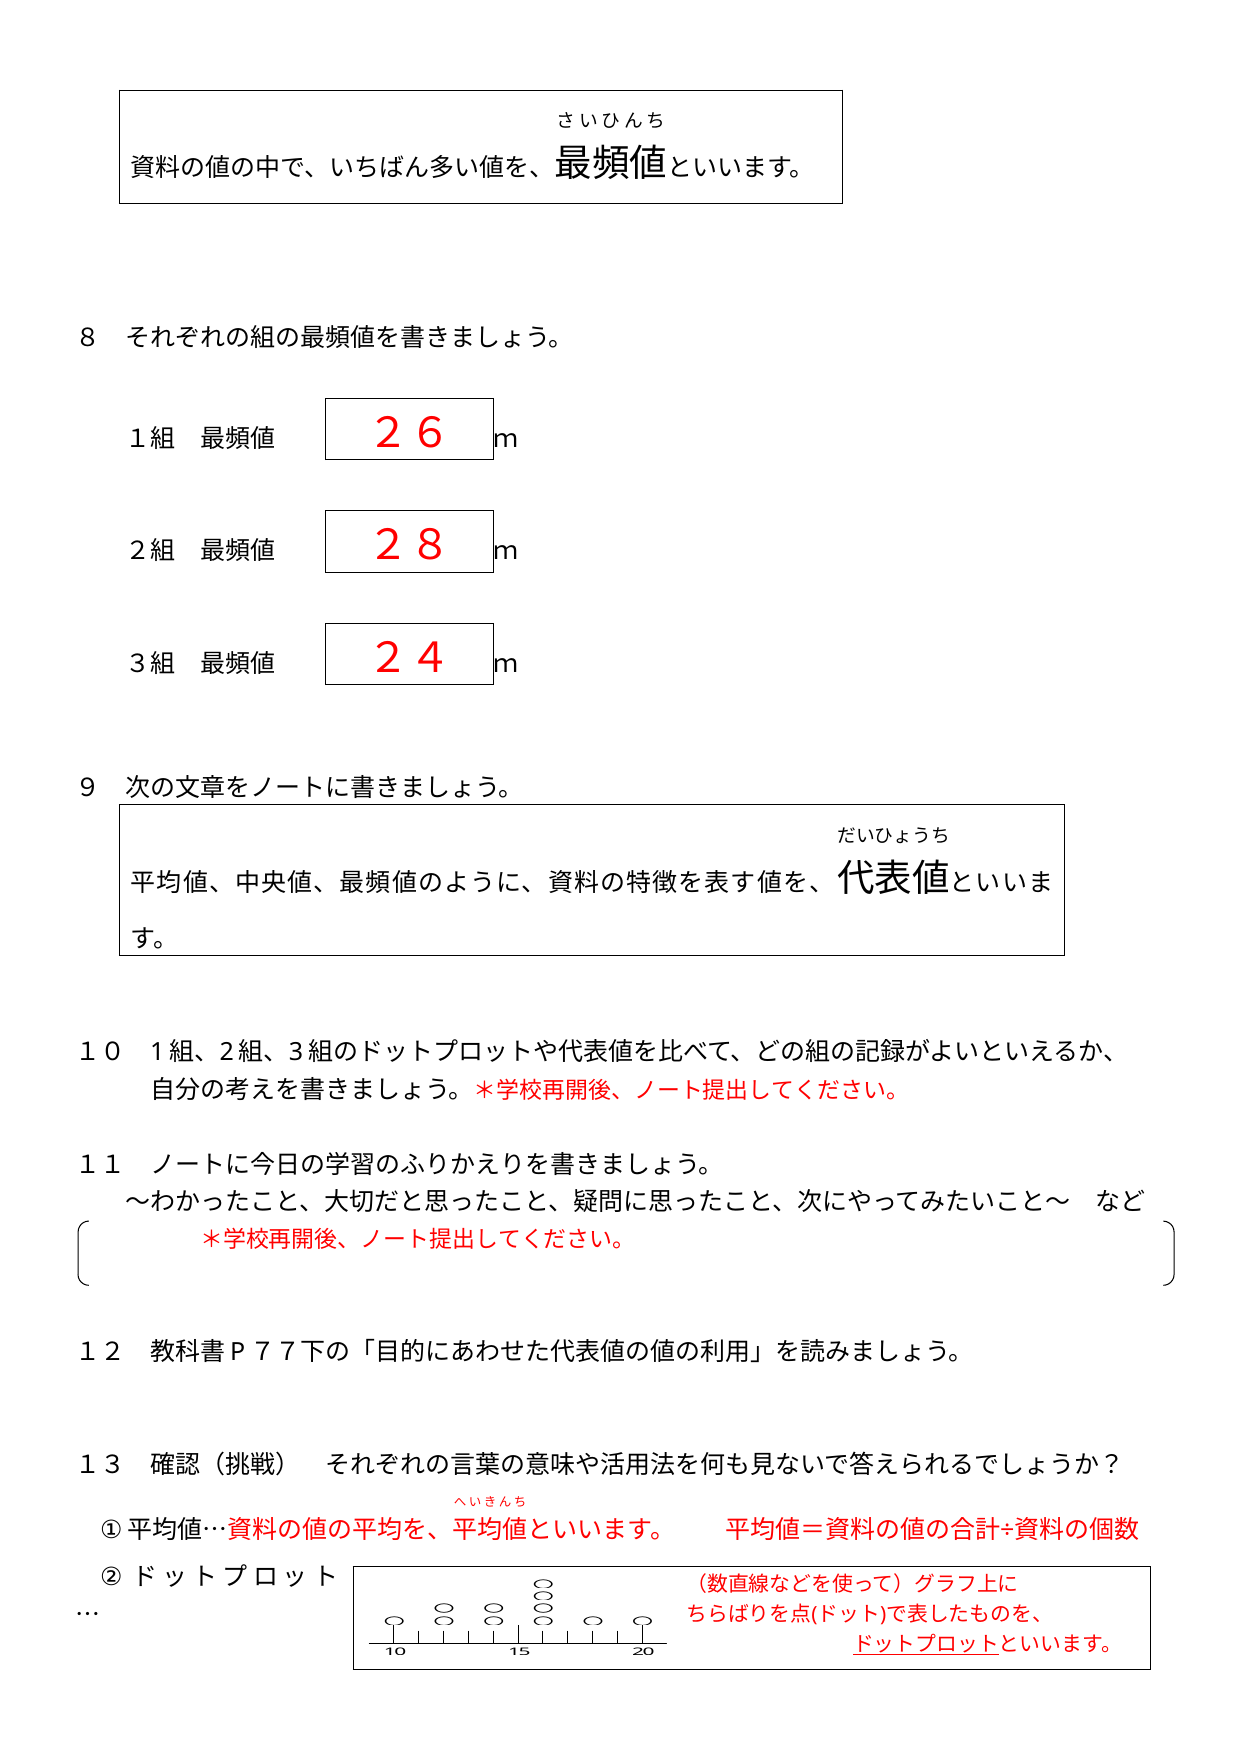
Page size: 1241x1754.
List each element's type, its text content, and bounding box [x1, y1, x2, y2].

text １１ ノートに今日の学習のふりかえりを書きましょう。 [75, 1144, 1165, 1181]
text ②ドットプロット… [75, 1556, 1165, 1631]
text １３ 確認（挑戦） それぞれの言葉の意味や活用法を何も見ないで答えられるでしょうか？ [75, 1444, 1165, 1481]
table_header （数直線などを使って）グラフ上に ちらばりを点(ドット)で表したものを、 ドットプロットといいます。 [354, 1567, 1150, 1668]
text ～わかったこと、大切だと思ったこと、疑問に思ったこと、次にやってみたいこと～ など [75, 1181, 1165, 1219]
text ８ それぞれの組の最頻値を書きましょう。 [75, 317, 1165, 354]
text １２ 教科書P７７下の「目的にあわせた代表値の値の利用」を読みましょう。 [75, 1331, 1165, 1369]
text 自分の考えを書きましょう。＊学校再開後、ノート提出してください。 [75, 1069, 1165, 1106]
table_header 平均値、中央値、最頻値のように、資料の特徴を表す値を、といいます。 [120, 805, 1064, 955]
text １０ 1組、2組、3組のドットプロットや代表値を比べて、どの組の記録がよいといえるか、 [75, 1031, 1165, 1069]
text ９ 次の文章をノートに書きましょう。 [75, 767, 1165, 804]
text ３組 最頻値 ２４ ｍ [75, 617, 1165, 692]
text １組 最頻値 ２６ ｍ [75, 392, 1165, 467]
text ①平均値…資料の値の平均を、といいます。 平均値＝資料の値の合計÷資料の個数 [75, 1481, 1165, 1556]
table_header 資料の値の中で、いちばん多い値を、といいます。 [120, 91, 842, 203]
text ２組 最頻値 ２８ ｍ [75, 504, 1165, 579]
text ＊学校再開後、ノート提出してください。 [75, 1219, 1165, 1256]
